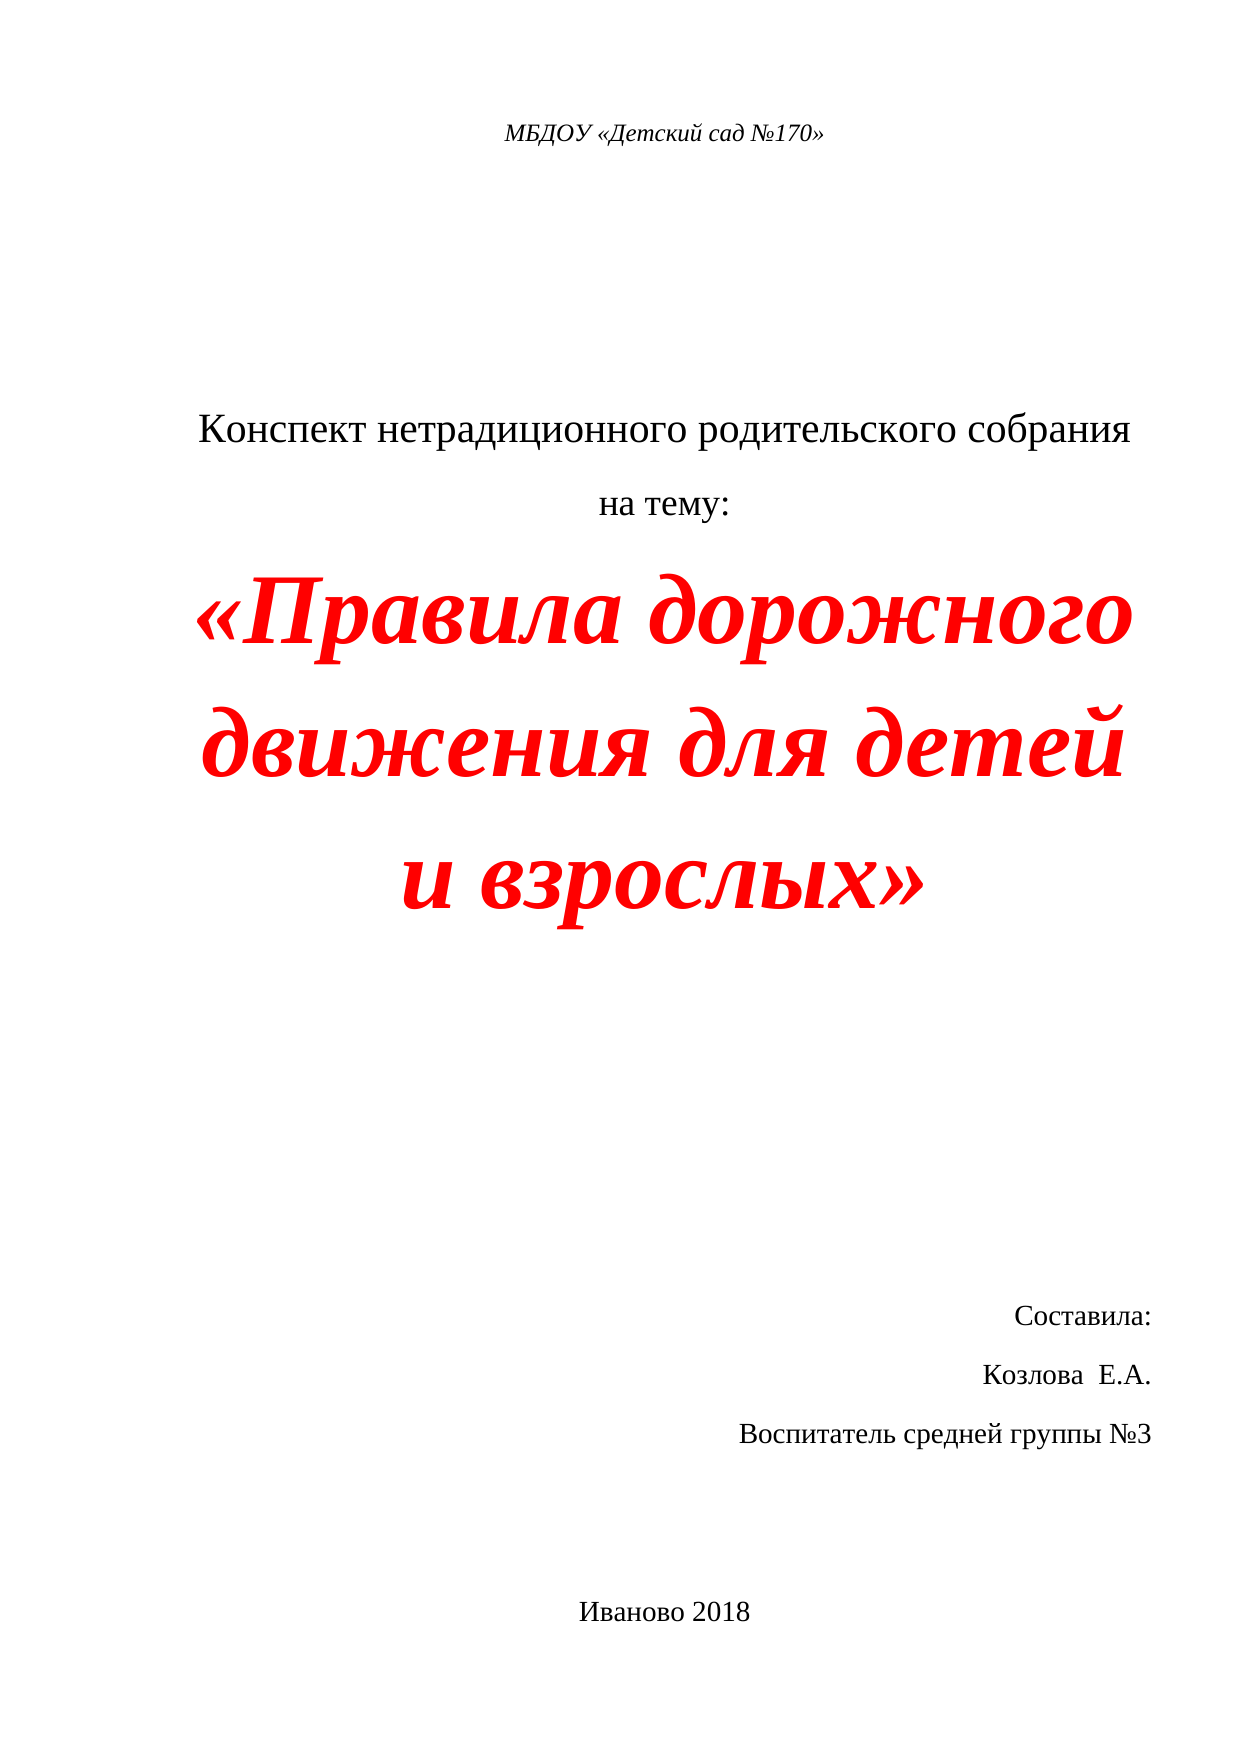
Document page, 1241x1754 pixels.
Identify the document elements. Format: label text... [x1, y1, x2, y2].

text Иваново 2018 [177, 1594, 1152, 1628]
text «Правила дорожного движения для детей и взрослых» [177, 550, 1152, 930]
text Воспитатель средней группы №3 [177, 1416, 1152, 1450]
text МБДОУ «Детский сад №170» [177, 118, 1152, 147]
text на тему: [177, 480, 1152, 523]
text Козлова Е.А. [177, 1357, 1152, 1391]
text Конспект нетрадиционного родительского собрания [177, 404, 1152, 452]
text Составила: [177, 1298, 1152, 1331]
